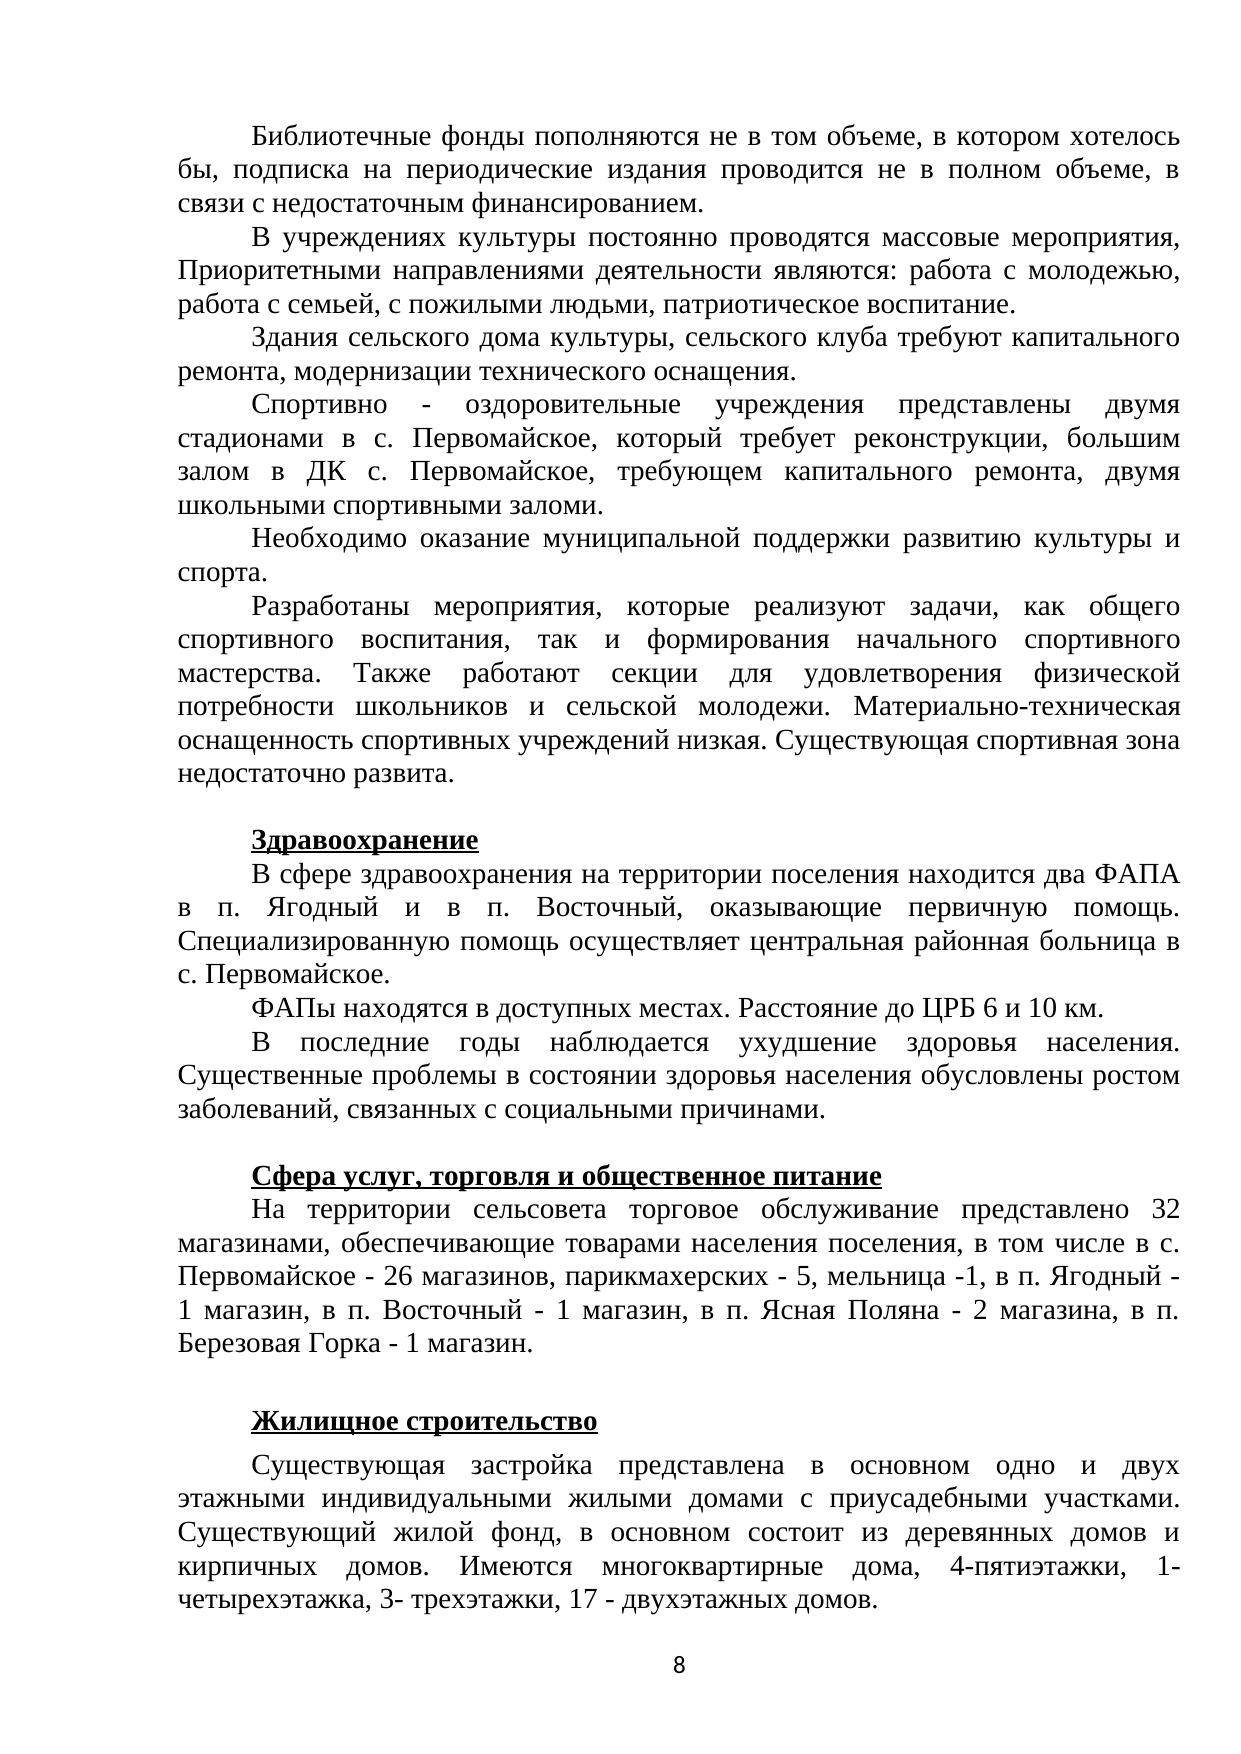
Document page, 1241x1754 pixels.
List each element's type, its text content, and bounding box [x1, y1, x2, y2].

text Спортивно - оздоровительные учреждения представлены двумя стадионами в с. Первомайское, который требует реконструкции, большим залом в ДК с. Первомайское, требующем капитального ремонта, двумя школьными спортивными заломи. [177, 386, 1181, 521]
text Здания сельского дома культуры, сельского клуба требуют капитального ремонта, модернизации технического оснащения. [177, 319, 1181, 386]
text Сфера услуг, торговля и общественное питание [177, 1158, 1181, 1191]
text На территории сельсовета торговое обслуживание представлено 32 магазинами, обеспечивающие товарами населения поселения, в том числе в с. Первомайское - 26 магазинов, парикмахерских - 5, мельница -1, в п. Ягодный - 1 магазин, в п. Восточный - 1 магазин, в п. Ясная Поляна - 2 магазина, в п. Березовая Горка - 1 магазин. [177, 1191, 1181, 1359]
text ФАПы находятся в доступных местах. Расстояние до ЦРБ 6 и 10 км. [177, 990, 1181, 1024]
text В учреждениях культуры постоянно проводятся массовые мероприятия, Приоритетными направлениями деятельности являются: работа с молодежью, работа с семьей, с пожилыми людьми, патриотическое воспитание. [177, 219, 1181, 319]
text Здравоохранение [177, 822, 1181, 856]
text В последние годы наблюдается ухудшение здоровья населения. Существенные проблемы в состоянии здоровья населения обусловлены ростом заболеваний, связанных с социальными причинами. [177, 1024, 1181, 1124]
text Жилищное строительство [177, 1403, 1181, 1437]
text Библиотечные фонды пополняются не в том объеме, в котором хотелось бы, подписка на периодические издания проводится не в полном объеме, в связи с недостаточным финансированием. [177, 118, 1181, 219]
text Существующая застройка представлена в основном одно и двух этажными индивидуальными жилыми домами с приусадебными участками. Существующий жилой фонд, в основном состоит из деревянных домов и кирпичных домов. Имеются многоквартирные дома, 4-пятиэтажки, 1- четырехэтажка, 3- трехэтажки, 17 - двухэтажных домов. [177, 1447, 1181, 1615]
text В сфере здравоохранения на территории поселения находится два ФАПА в п. Ягодный и в п. Восточный, оказывающие первичную помощь. Специализированную помощь осуществляет центральная районная больница в с. Первомайское. [177, 856, 1181, 990]
text Разработаны мероприятия, которые реализуют задачи, как общего спортивного воспитания, так и формирования начального спортивного мастерства. Также работают секции для удовлетворения физической потребности школьников и сельской молодежи. Материально-техническая оснащенность спортивных учреждений низкая. Существующая спортивная зона недостаточно развита. [177, 588, 1181, 789]
text Необходимо оказание муниципальной поддержки развитию культуры и спорта. [177, 521, 1181, 588]
